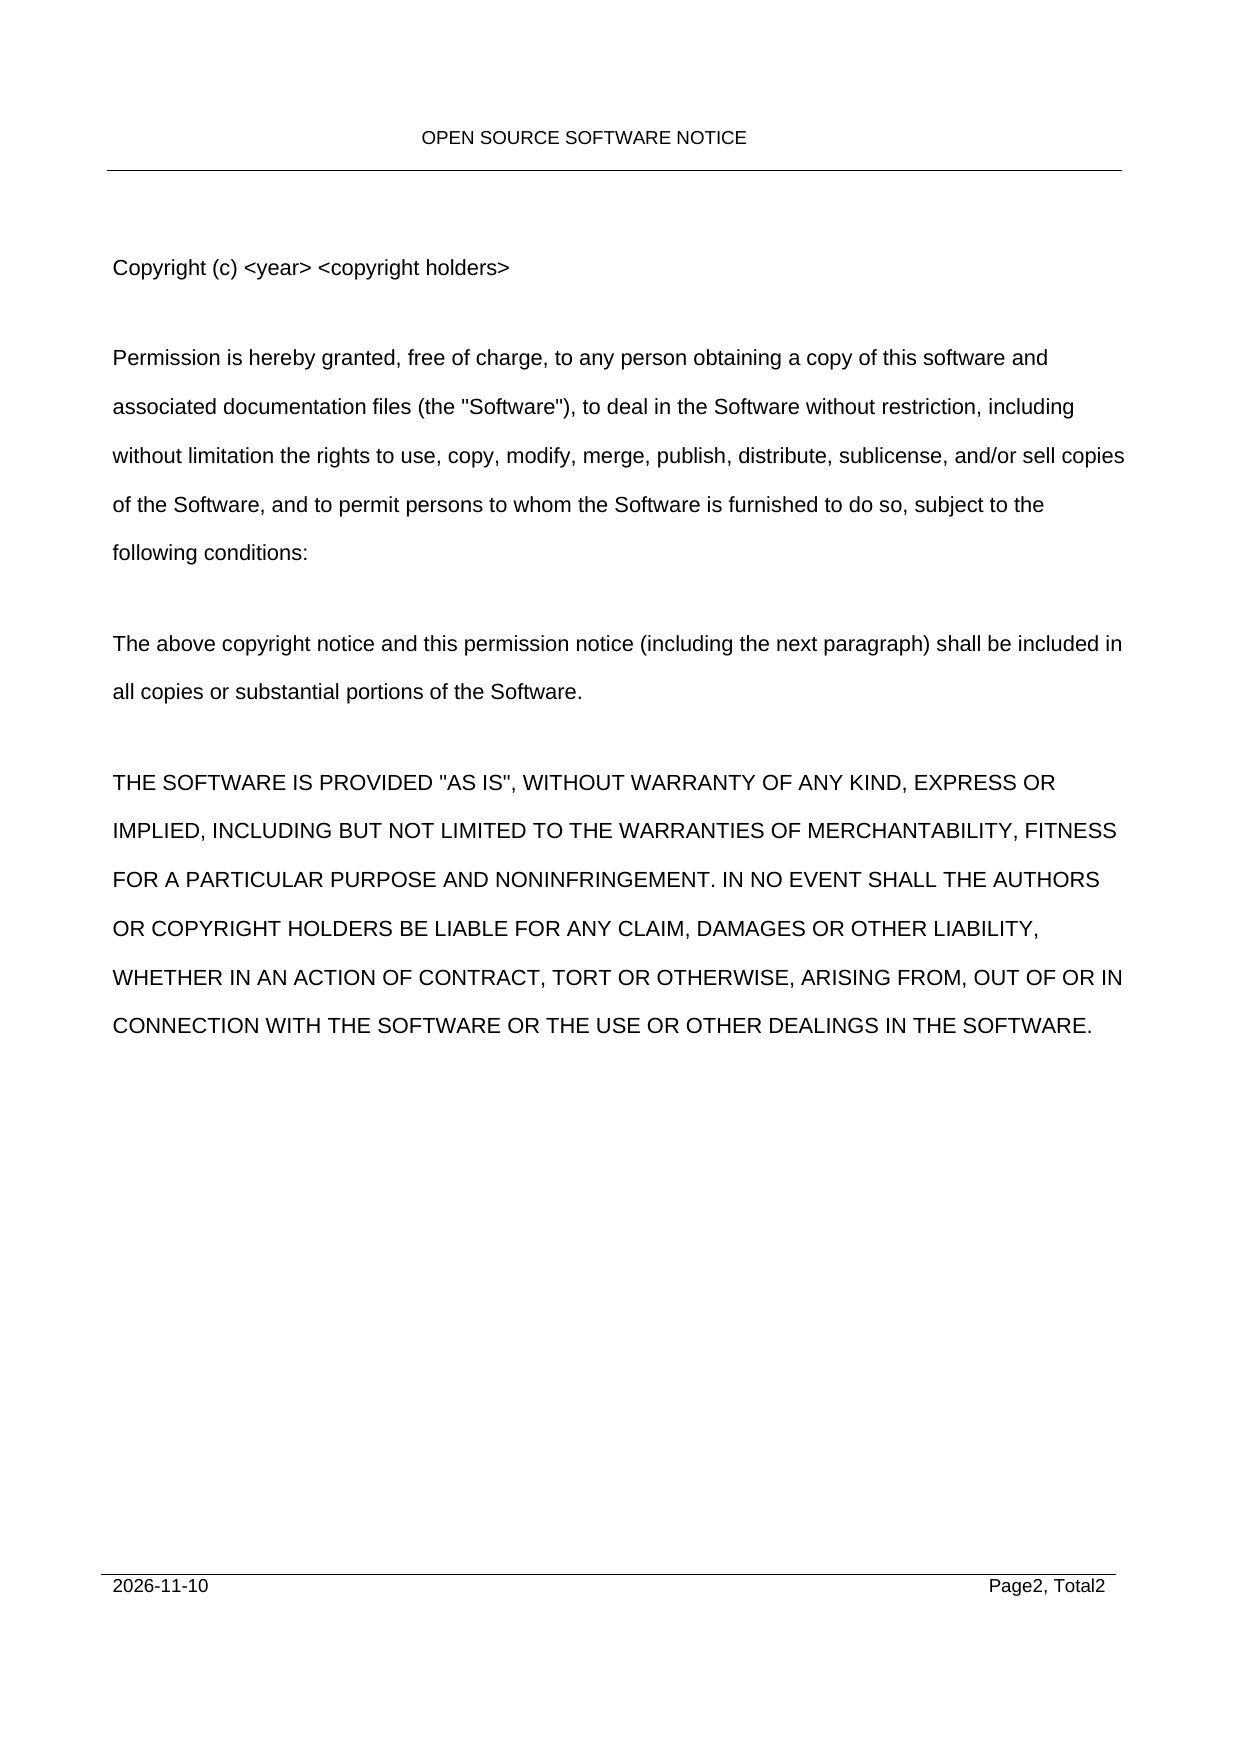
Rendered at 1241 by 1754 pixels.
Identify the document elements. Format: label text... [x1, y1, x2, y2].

text Copyright (c) <year> <copyright holders> [112, 251, 1128, 284]
text THE SOFTWARE IS PROVIDED "AS IS", WITHOUT WARRANTY OF ANY KIND, EXPRESS OR IMPLIED, INCLUDING BUT NOT LIMITED TO THE WARRANTIES OF MERCHANTABILITY, FITNESS FOR A PARTICULAR PURPOSE AND NONINFRINGEMENT. IN NO EVENT SHALL THE AUTHORS OR COPYRIGHT HOLDERS BE LIABLE FOR ANY CLAIM, DAMAGES OR OTHER LIABILITY, WHETHER IN AN ACTION OF CONTRACT, TORT OR OTHERWISE, ARISING FROM, OUT OF OR IN CONNECTION WITH THE SOFTWARE OR THE USE OR OTHER DEALINGS IN THE SOFTWARE. [112, 766, 1128, 1042]
text Permission is hereby granted, free of charge, to any person obtaining a copy of this software and associated documentation files (the "Software"), to deal in the Software without restriction, including without limitation the rights to use, copy, modify, merge, publish, distribute, sublicense, and/or sell copies of the Software, and to permit persons to whom the Software is furnished to do so, subject to the following conditions: [112, 342, 1128, 569]
text The above copyright notice and this permission notice (including the next paragraph) shall be included in all copies or substantial portions of the Software. [112, 627, 1128, 708]
